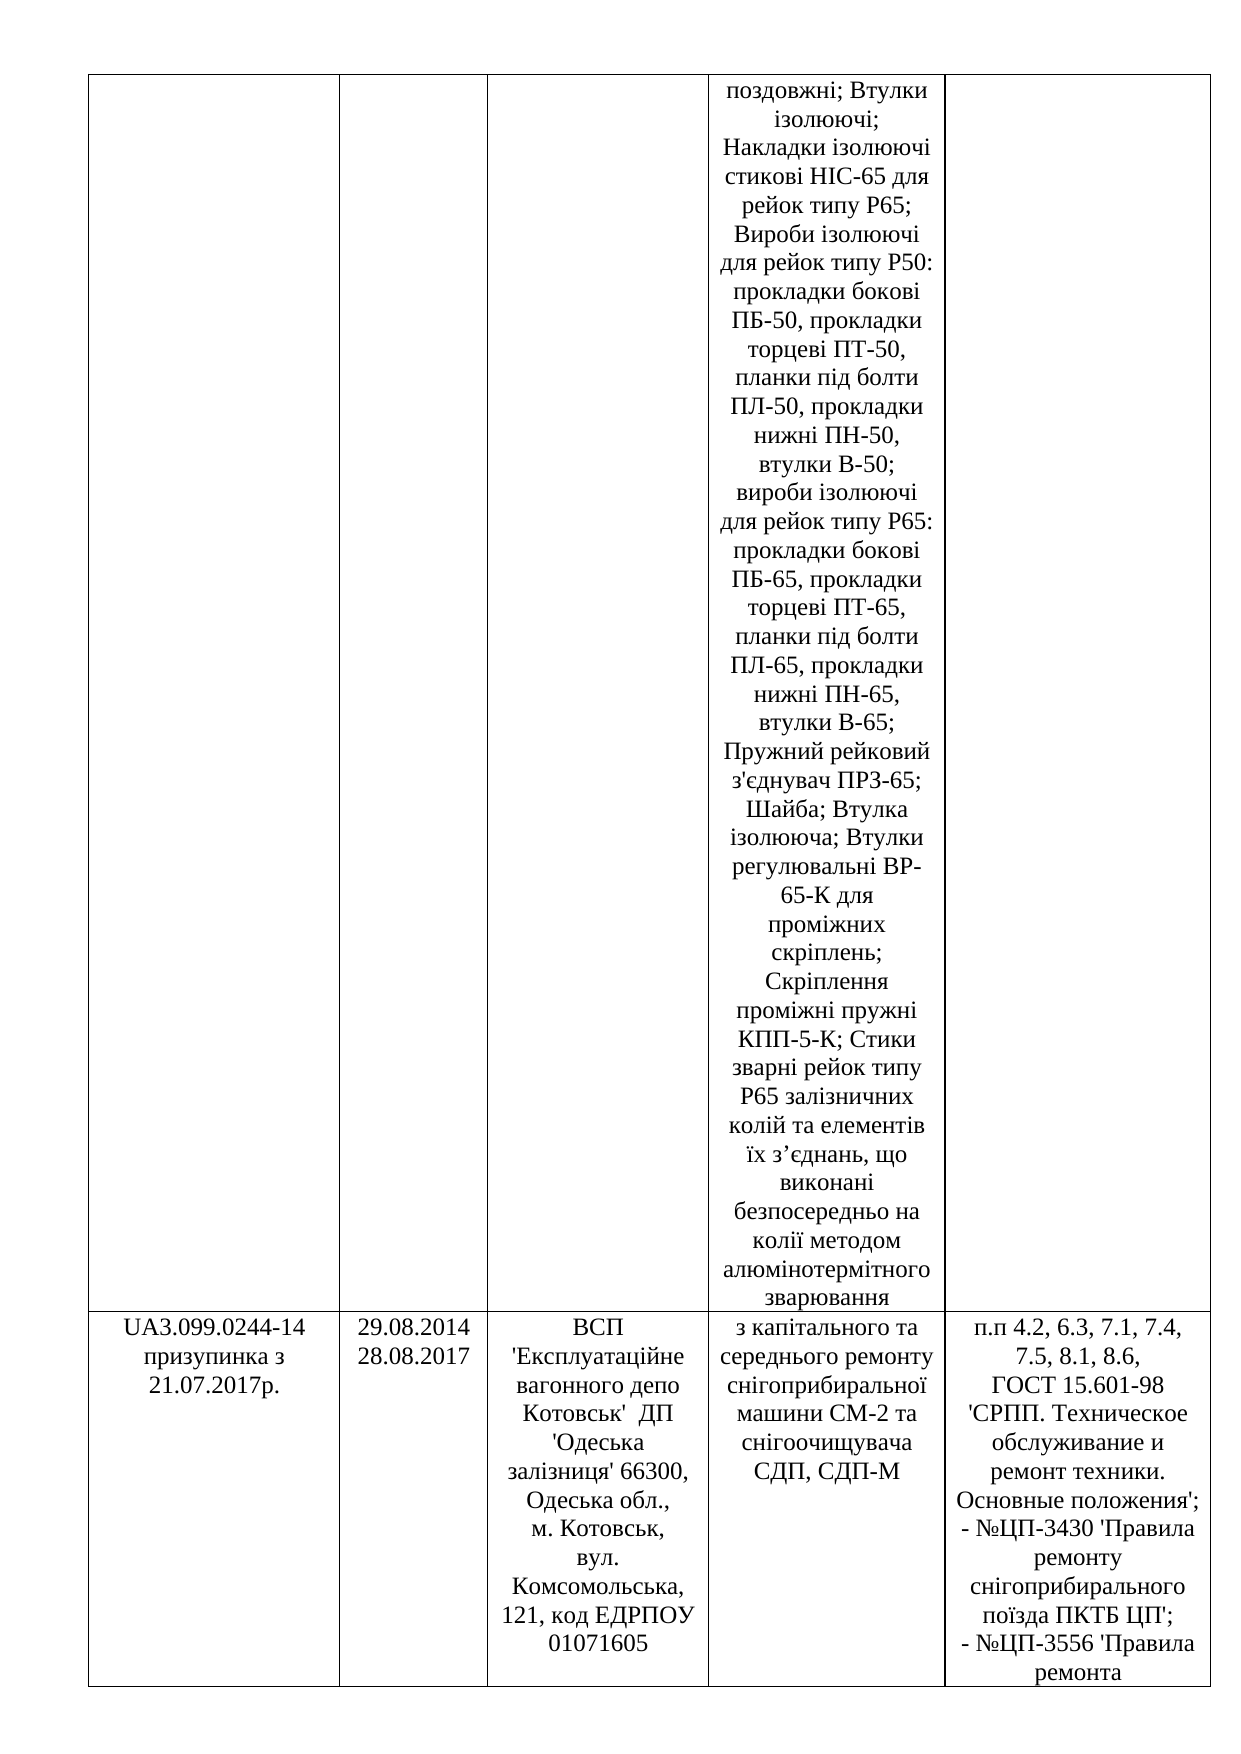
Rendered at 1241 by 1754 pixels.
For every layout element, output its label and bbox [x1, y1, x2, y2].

table_cell [946, 75, 1210, 1311]
table_cell [946, 1312, 1210, 1686]
table_cell [709, 75, 944, 1311]
table_cell [340, 75, 487, 1311]
table_cell [89, 1312, 339, 1686]
table_cell [89, 75, 339, 1311]
table_cell [709, 1312, 944, 1686]
table_cell [340, 1312, 487, 1686]
table_cell [488, 1312, 708, 1686]
table_cell [488, 75, 708, 1311]
